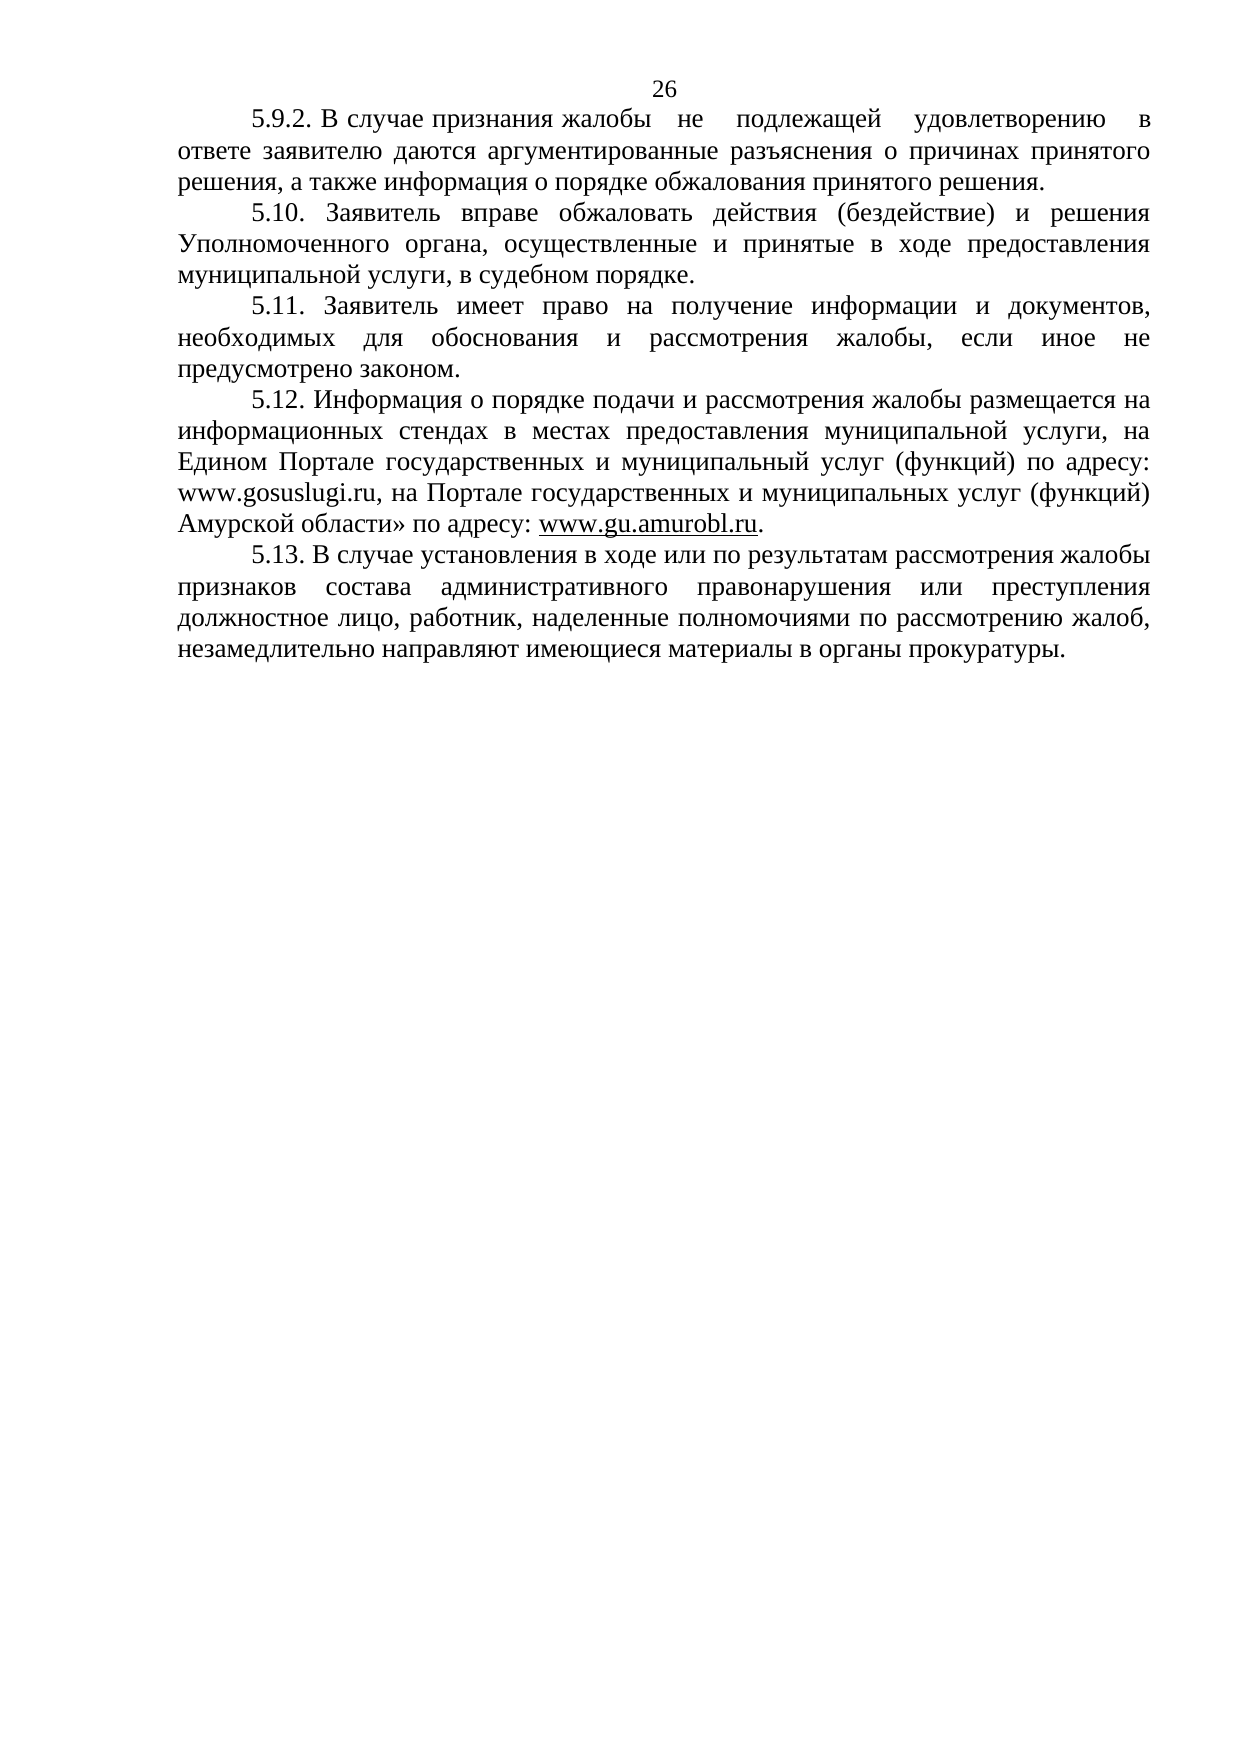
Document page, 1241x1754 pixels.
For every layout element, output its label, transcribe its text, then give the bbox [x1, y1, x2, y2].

text 5.10. Заявитель вправе обжаловать действия (бездействие) и решения Уполномоченного органа, осуществленные и принятые в ходе предоставления муниципальной услуги, в судебном порядке. [177, 196, 1152, 289]
text 5.11. Заявитель имеет право на получение информации и документов, необходимых для обоснования и рассмотрения жалобы, если иное не предусмотрено законом. [177, 289, 1152, 383]
text 5.13. В случае установления в ходе или по результатам рассмотрения жалобы признаков состава административного правонарушения или преступления должностное лицо, работник, наделенные полномочиями по рассмотрению жалоб, незамедлительно направляют имеющиеся материалы в органы прокуратуры. [177, 539, 1152, 663]
text 5.9.2. В случае признания жалобы не подлежащей удовлетворению в ответе заявителю даются аргументированные разъяснения о причинах принятого решения, а также информация о порядке обжалования принятого решения. [177, 103, 1152, 196]
text 5.12. Информация о порядке подачи и рассмотрения жалобы размещается на информационных стендах в местах предоставления муниципальной услуги, на Едином Портале государственных и муниципальный услуг (функций) по адресу: www.gosuslugi.ru, на Портале государственных и муниципальных услуг (функций) Амурской области» по адресу: www.gu.amurobl.ru. [177, 383, 1152, 539]
